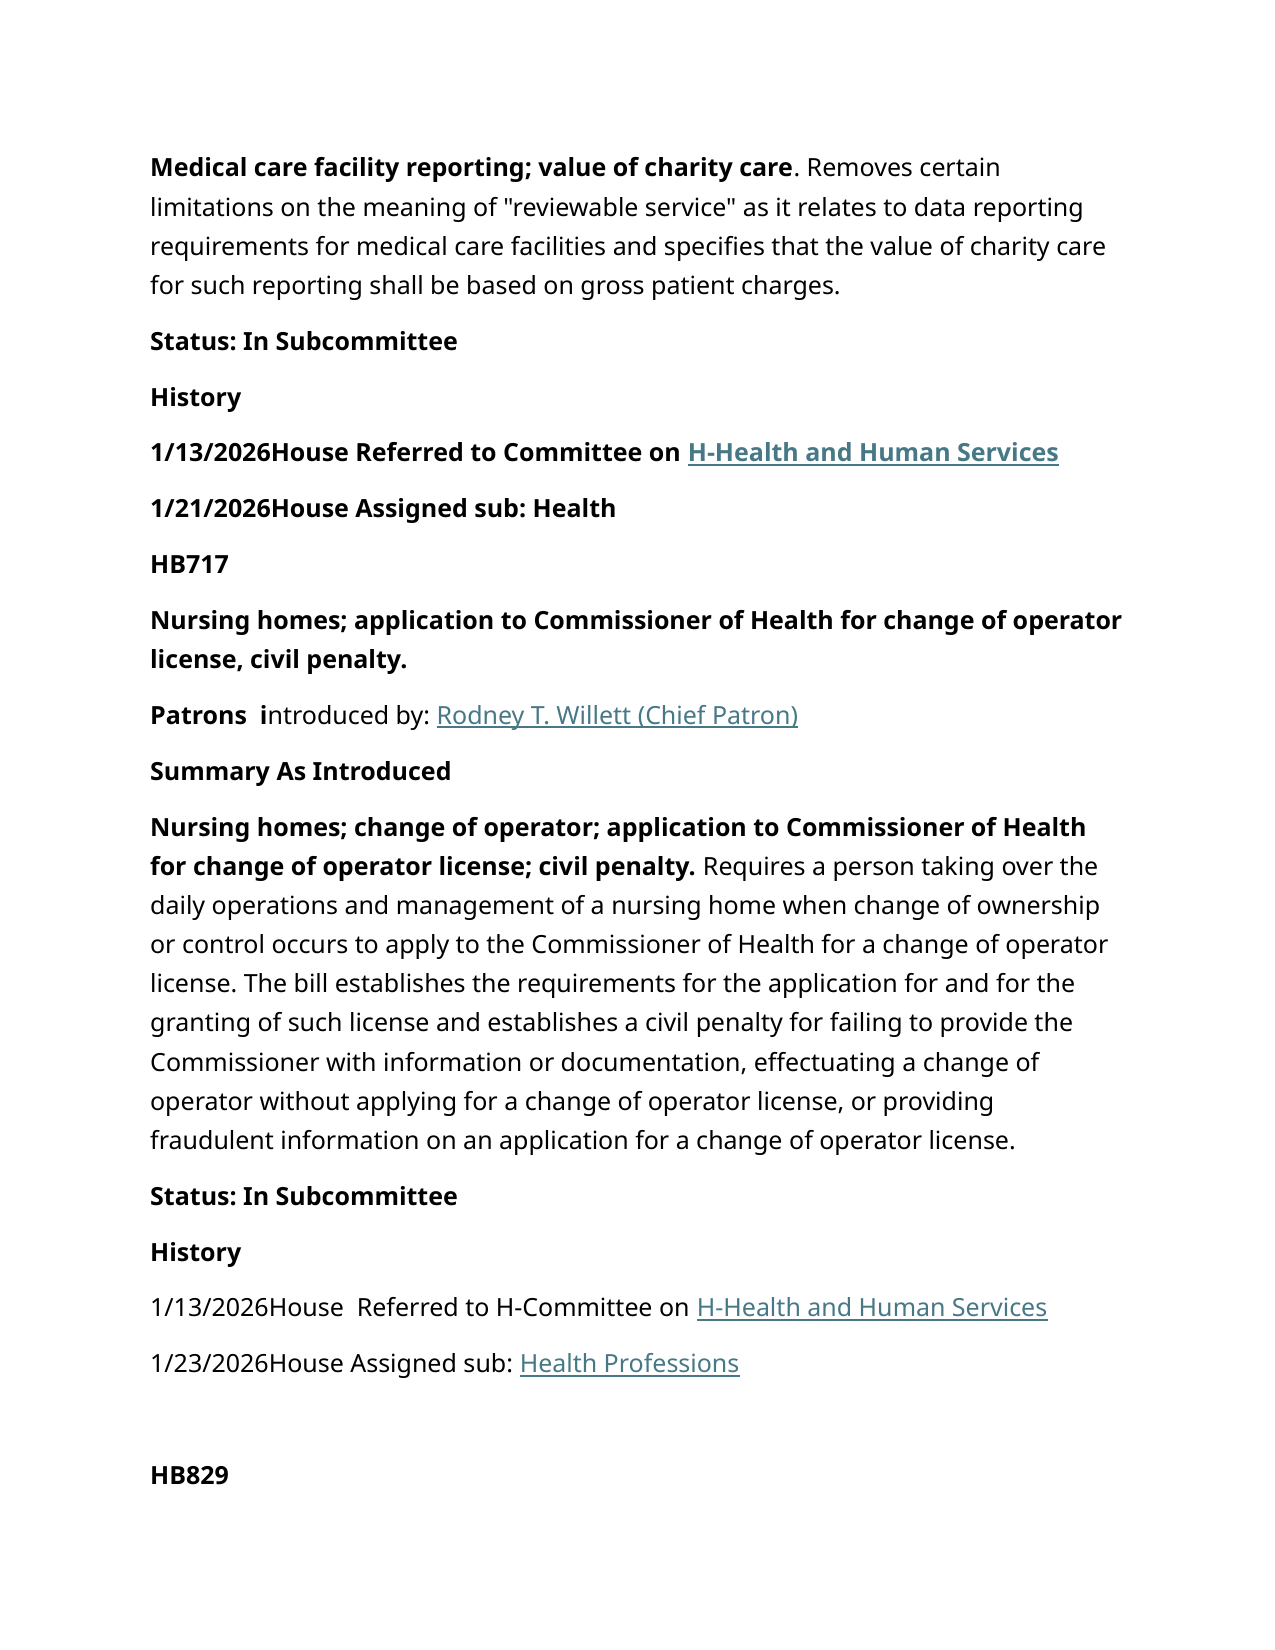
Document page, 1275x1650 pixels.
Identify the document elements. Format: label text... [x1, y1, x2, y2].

text Status: In Subcommittee [150, 323, 1125, 357]
text Nursing homes; application to Commissioner of Health for change of operator license, civil penalty. [150, 602, 1125, 676]
text 1/13/2026House Referred to H-Committee on H-Health and Human Services [150, 1290, 1125, 1324]
text HB829 [150, 1457, 1125, 1492]
text 1/13/2026House Referred to Committee on H-Health and Human Services [150, 435, 1125, 469]
text Medical care facility reporting; value of charity care. Removes certain limitations on the meaning of "reviewable service" as it relates to data reporting requirements for medical care facilities and specifies that the value of charity care for such reporting shall be based on gross patient charges. [150, 150, 1125, 302]
text HB717 [150, 547, 1125, 581]
text Summary As Introduced [150, 753, 1125, 787]
text History [150, 1234, 1125, 1268]
text History [150, 379, 1125, 413]
text Patrons introduced by: Rodney T. Willett (Chief Patron) [150, 697, 1125, 732]
text Nursing homes; change of operator; application to Commissioner of Health for change of operator license; civil penalty. Requires a person taking over the daily operations and management of a nursing home when change of ownership or control occurs to apply to the Commissioner of Health for a change of operator license. The bill establishes the requirements for the application for and for the granting of such license and establishes a civil penalty for failing to provide the Commissioner with information or documentation, effectuating a change of operator without applying for a change of operator license, or providing fraudulent information on an application for a change of operator license. [150, 809, 1125, 1157]
text 1/21/2026House Assigned sub: Health [150, 491, 1125, 525]
text 1/23/2026House Assigned sub: Health Professions [150, 1346, 1125, 1380]
text Status: In Subcommittee [150, 1178, 1125, 1212]
